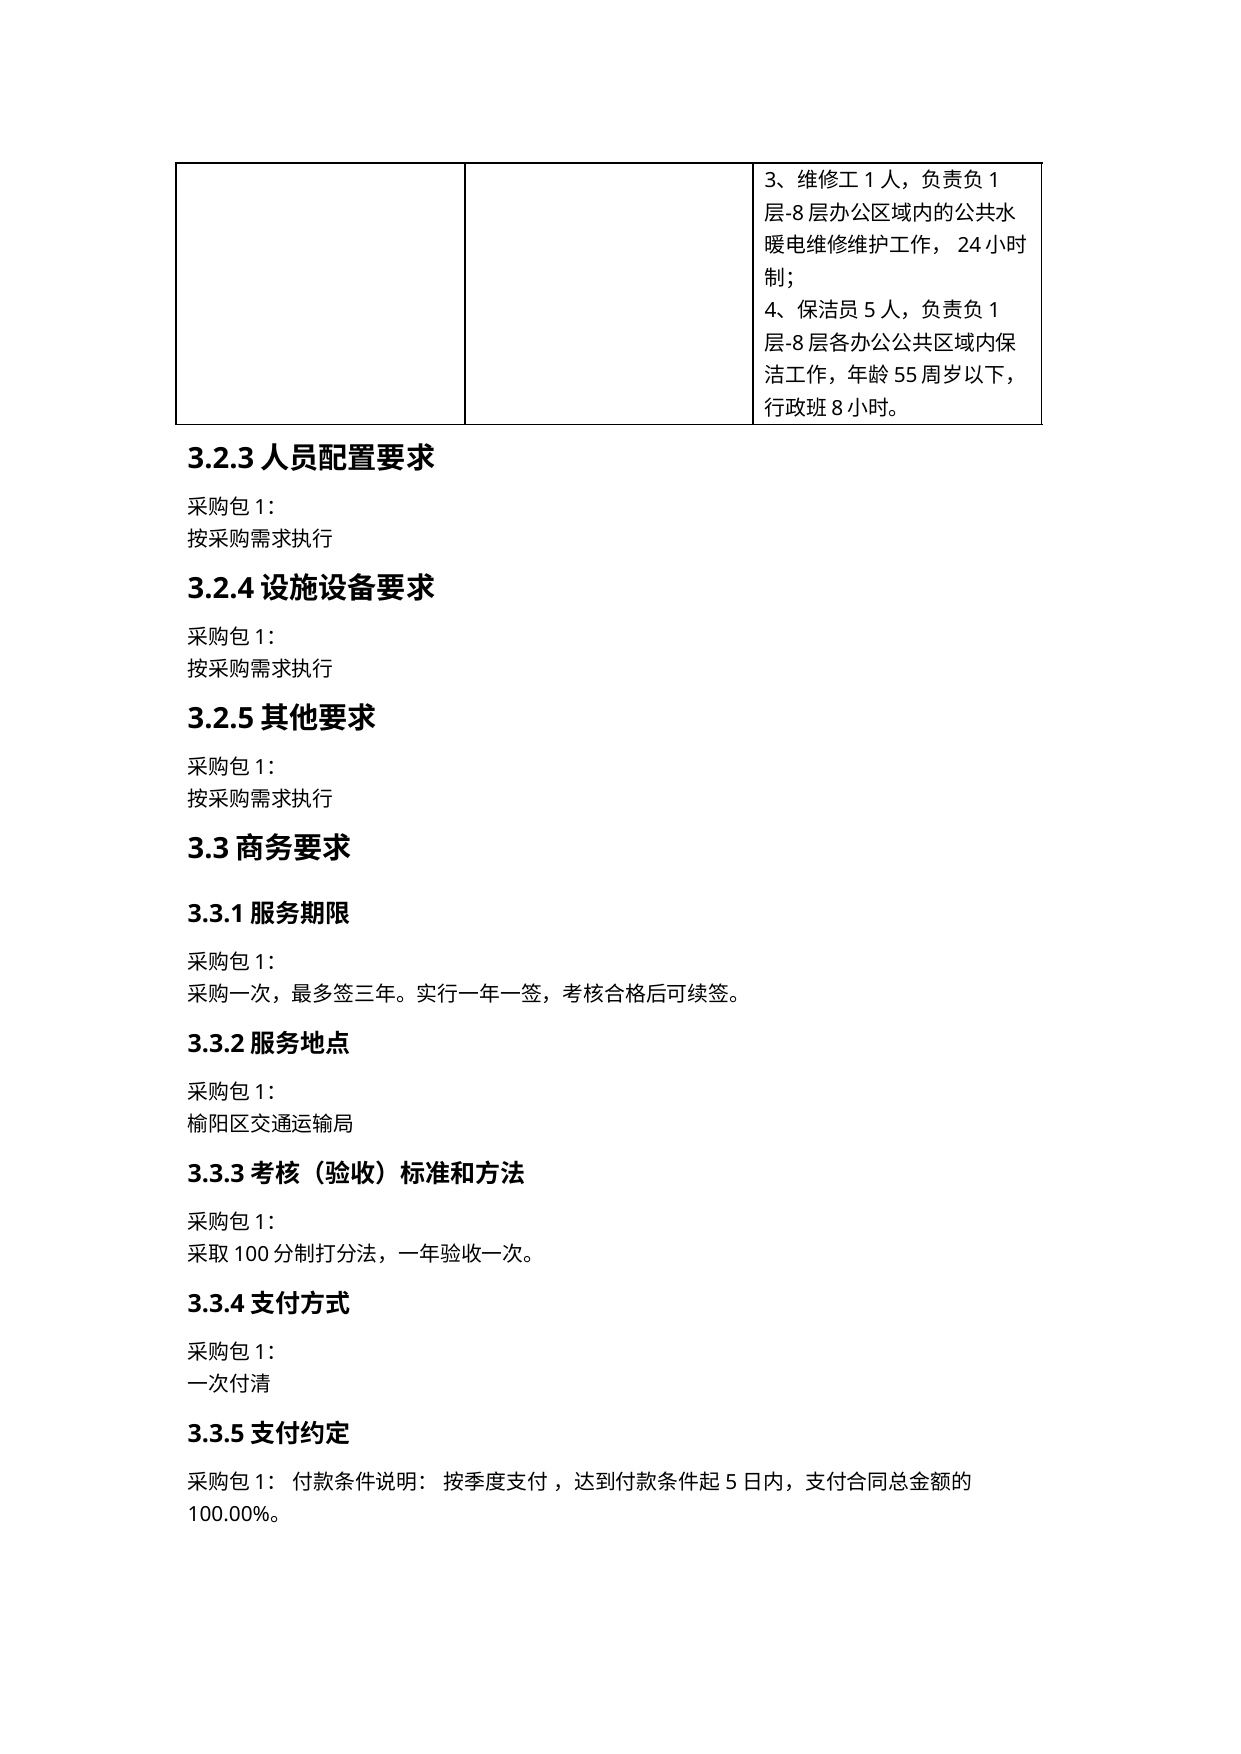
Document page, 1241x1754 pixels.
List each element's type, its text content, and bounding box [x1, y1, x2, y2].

text 3.3.2服务地点 [187, 1010, 1053, 1075]
text 3.3.1服务期限 [187, 880, 1053, 945]
text 3.3.3考核（验收）标准和方法 [187, 1140, 1053, 1205]
text 采购包1： [187, 945, 1053, 978]
text 采购包1： [187, 490, 1053, 523]
text 按采购需求执行 [187, 653, 1053, 685]
text 3.3.4支付方式 [187, 1270, 1053, 1335]
text 采取100分制打分法，一年验收一次。 [187, 1238, 1053, 1270]
text 采购包1： 付款条件说明： 按季度支付 ，达到付款条件起 5 日内，支付合同总金额的 100.00%。 [187, 1465, 1053, 1530]
text 榆阳区交通运输局 [187, 1108, 1053, 1140]
text 3.3.5支付约定 [187, 1400, 1053, 1465]
text 按采购需求执行 [187, 523, 1053, 555]
text 3.2.3人员配置要求 [187, 425, 1053, 490]
text 按采购需求执行 [187, 783, 1053, 815]
table_cell ★ [466, 164, 752, 423]
table_cell 1 [177, 164, 464, 423]
text 采购包1： [187, 1075, 1053, 1108]
text 采购包1： [187, 750, 1053, 783]
text 3.2.5其他要求 [187, 685, 1053, 750]
text 采购包1： [187, 1335, 1053, 1368]
text 3.3商务要求 [187, 815, 1053, 880]
text 3.2.4设施设备要求 [187, 555, 1053, 620]
text 采购包1： [187, 620, 1053, 653]
text 采购一次，最多签三年。实行一年一签，考核合格后可续签。 [187, 978, 1053, 1010]
text 一次付清 [187, 1368, 1053, 1400]
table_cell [754, 164, 1041, 423]
text 采购包1： [187, 1205, 1053, 1238]
